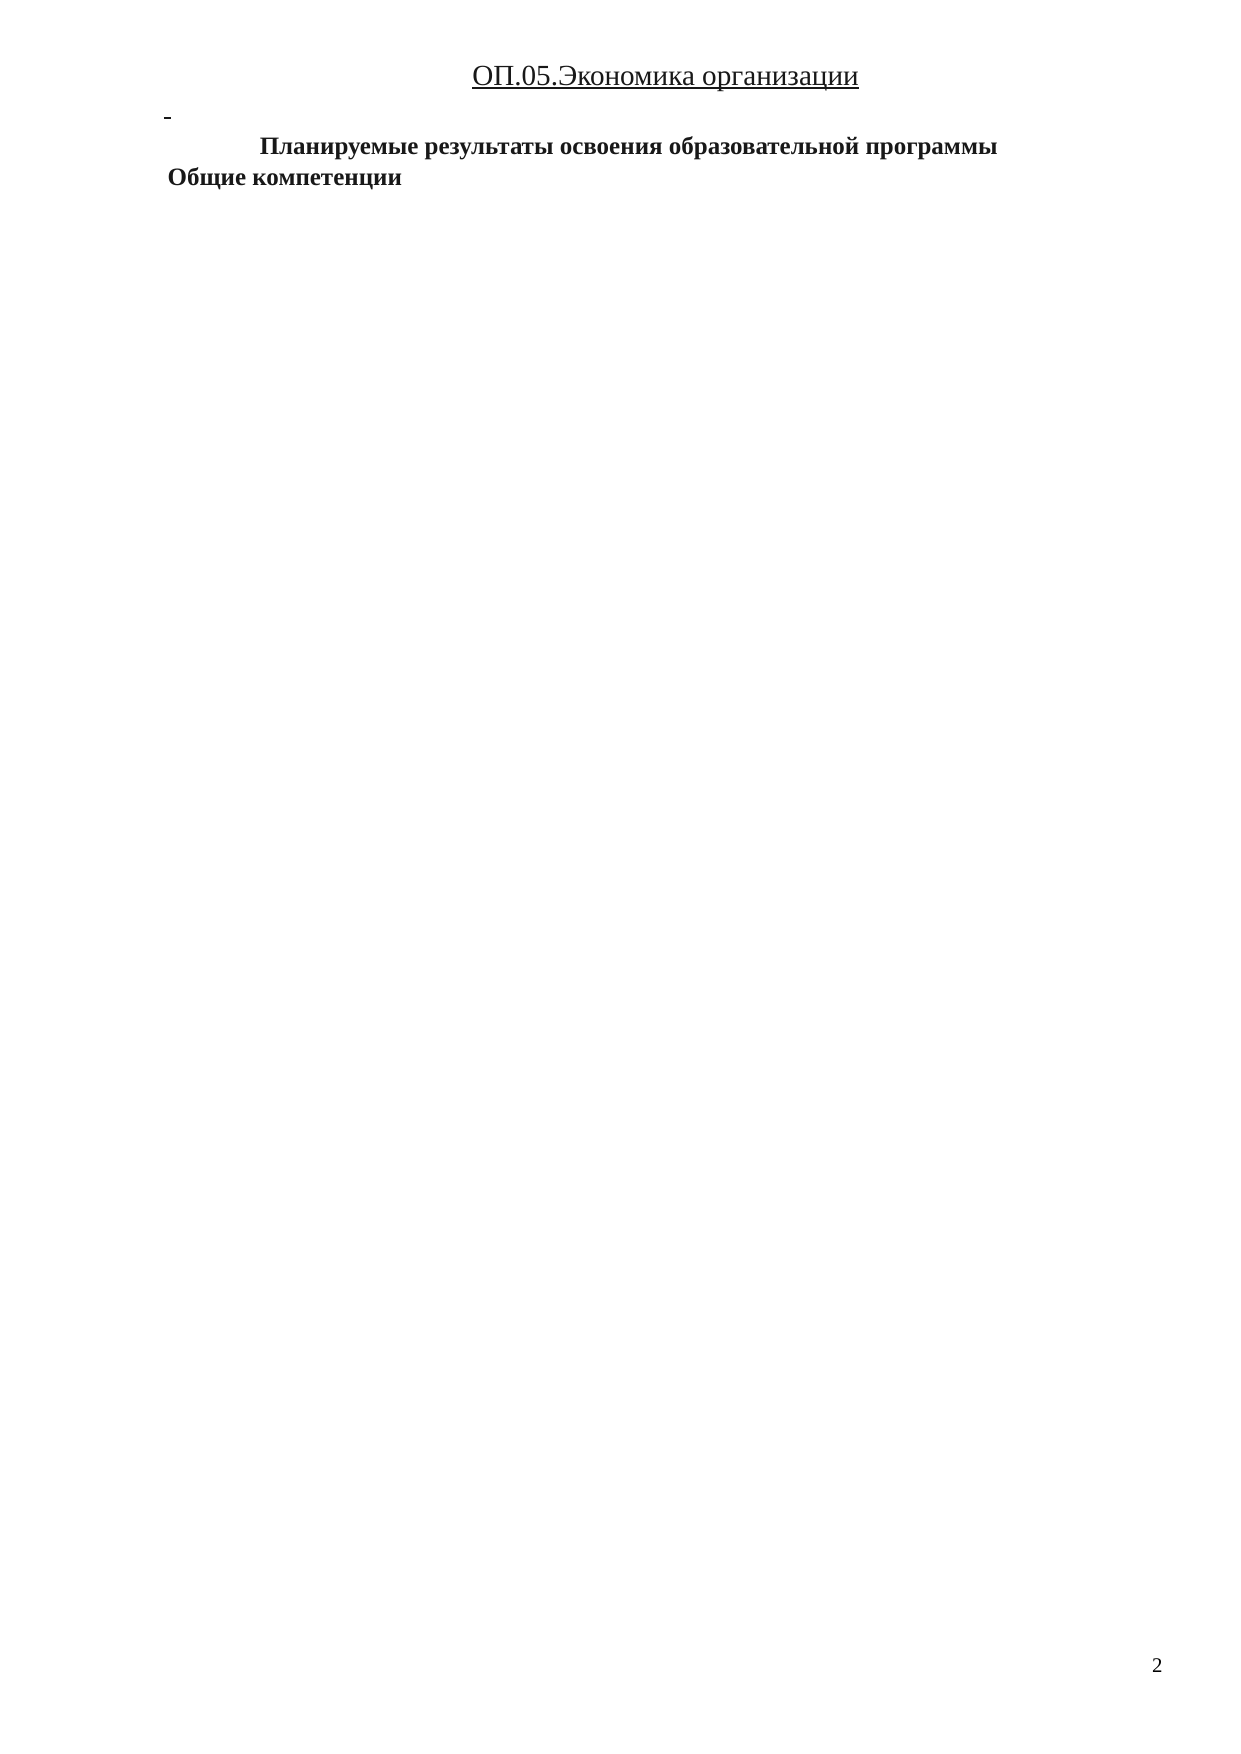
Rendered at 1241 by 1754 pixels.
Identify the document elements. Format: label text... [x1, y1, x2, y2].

text Общие компетенции [161, 162, 1167, 191]
text Планируемые результаты освоения образовательной программы [90, 131, 1167, 160]
text ОП.05.Экономика организации [163, 58, 1167, 92]
